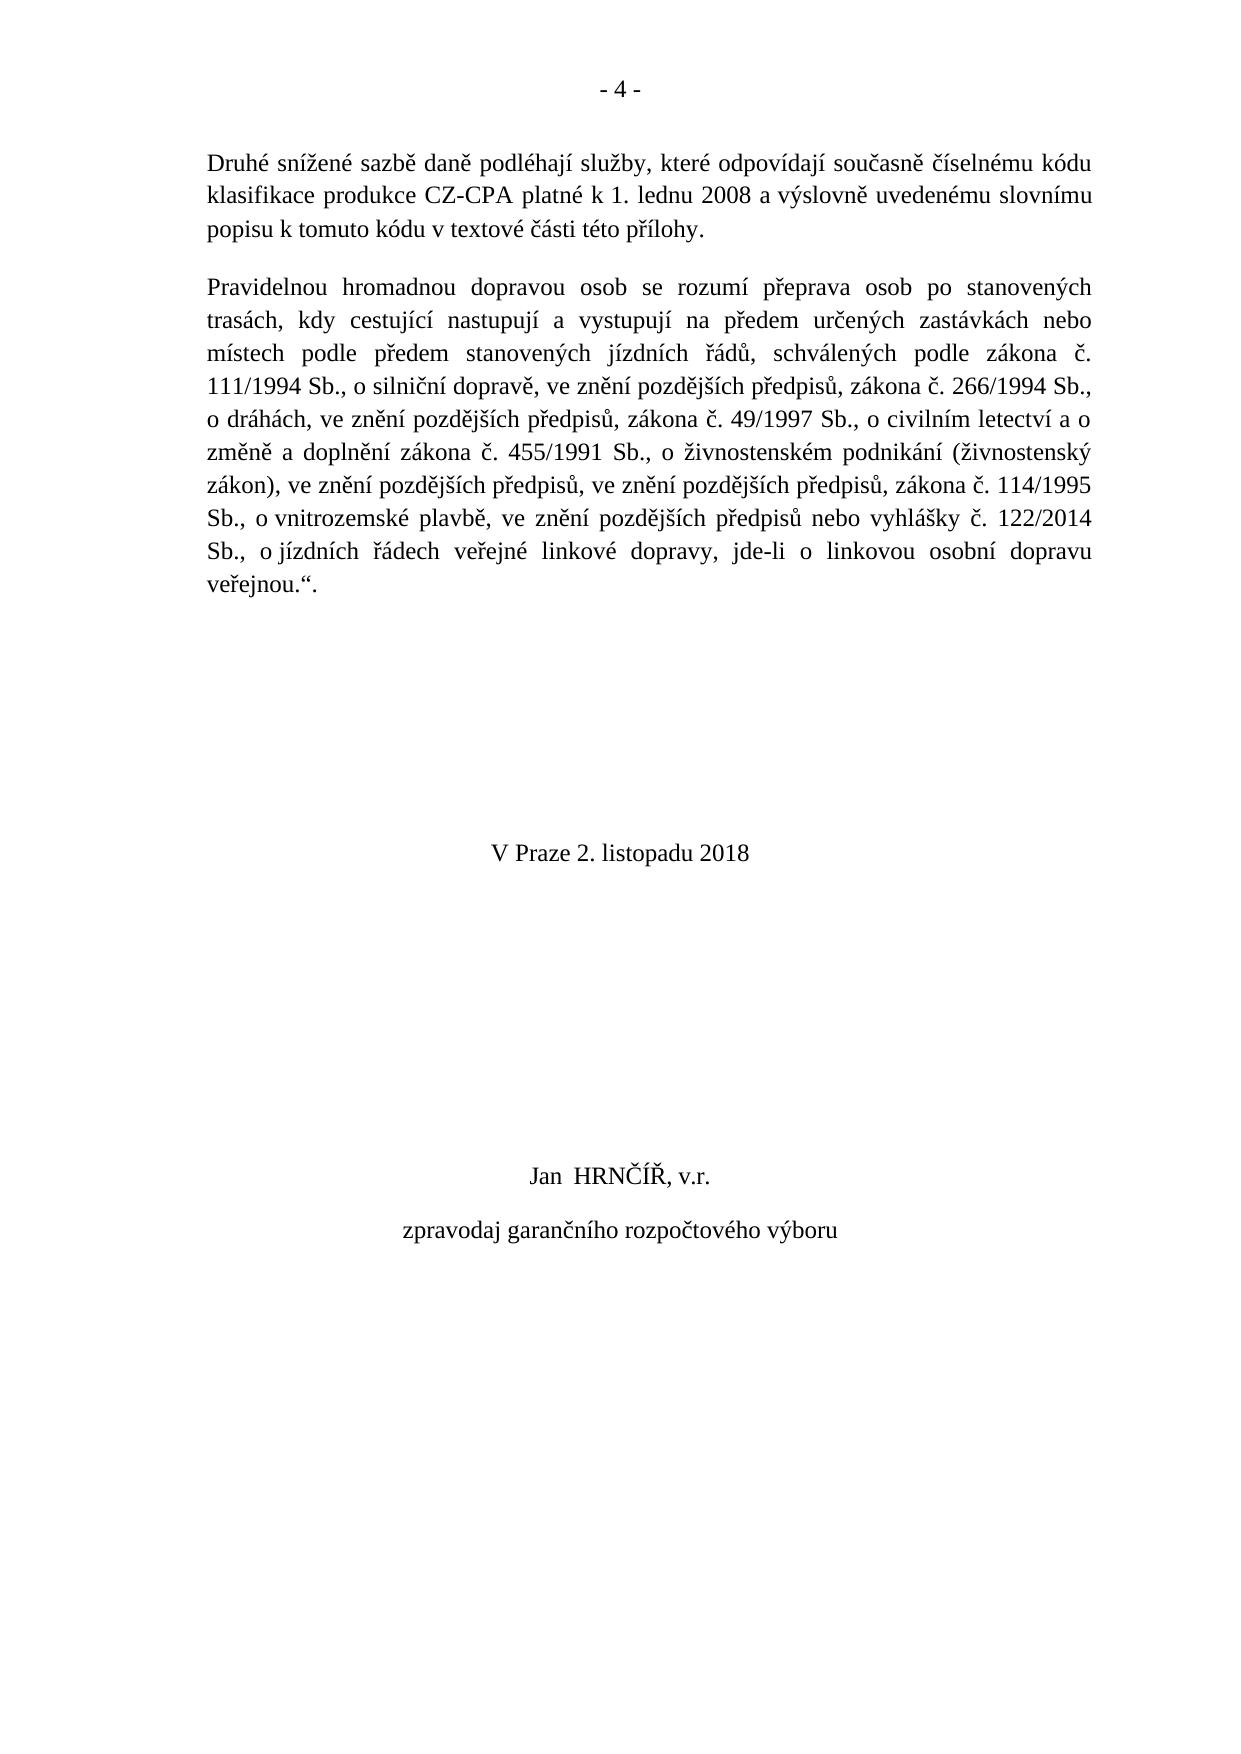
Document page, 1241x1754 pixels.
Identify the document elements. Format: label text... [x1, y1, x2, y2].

text zpravodaj garančního rozpočtového výboru [148, 1215, 1093, 1244]
list Druhé snížené sazbě daně podléhají služby, které odpovídají současně číselnému kódu klasifikace produkce CZ-CPA platné k 1. lednu 2008 a výslovně uvedenému slovnímu popisu k tomuto kódu v textové části této přílohy. [207, 148, 1093, 242]
text Pravidelnou hromadnou dopravou osob se rozumí přeprava osob po stanovených trasách, kdy cestující nastupují a vystupují na předem určených zastávkách nebo místech podle předem stanovených jízdních řádů, schválených podle zákona č. 111/1994 Sb., o silniční dopravě, ve znění pozdějších předpisů, zákona č. 266/1994 Sb., o dráhách, ve znění pozdějších předpisů, zákona č. 49/1997 Sb., o civilním letectví a o změně a doplnění zákona č. 455/1991 Sb., o živnostenském podnikání (živnostenský zákon), ve znění pozdějších předpisů, ve znění pozdějších předpisů, zákona č. 114/1995 Sb., o vnitrozemské plavbě, ve znění pozdějších předpisů nebo vyhlášky č. 122/2014 Sb., o jízdních řádech veřejné linkové dopravy, jde-li o linkovou osobní dopravu veřejnou.“. [207, 272, 1093, 598]
text V Praze 2. listopadu 2018 [148, 838, 1093, 867]
text Jan HRNČÍŘ, v.r. [148, 1161, 1093, 1190]
